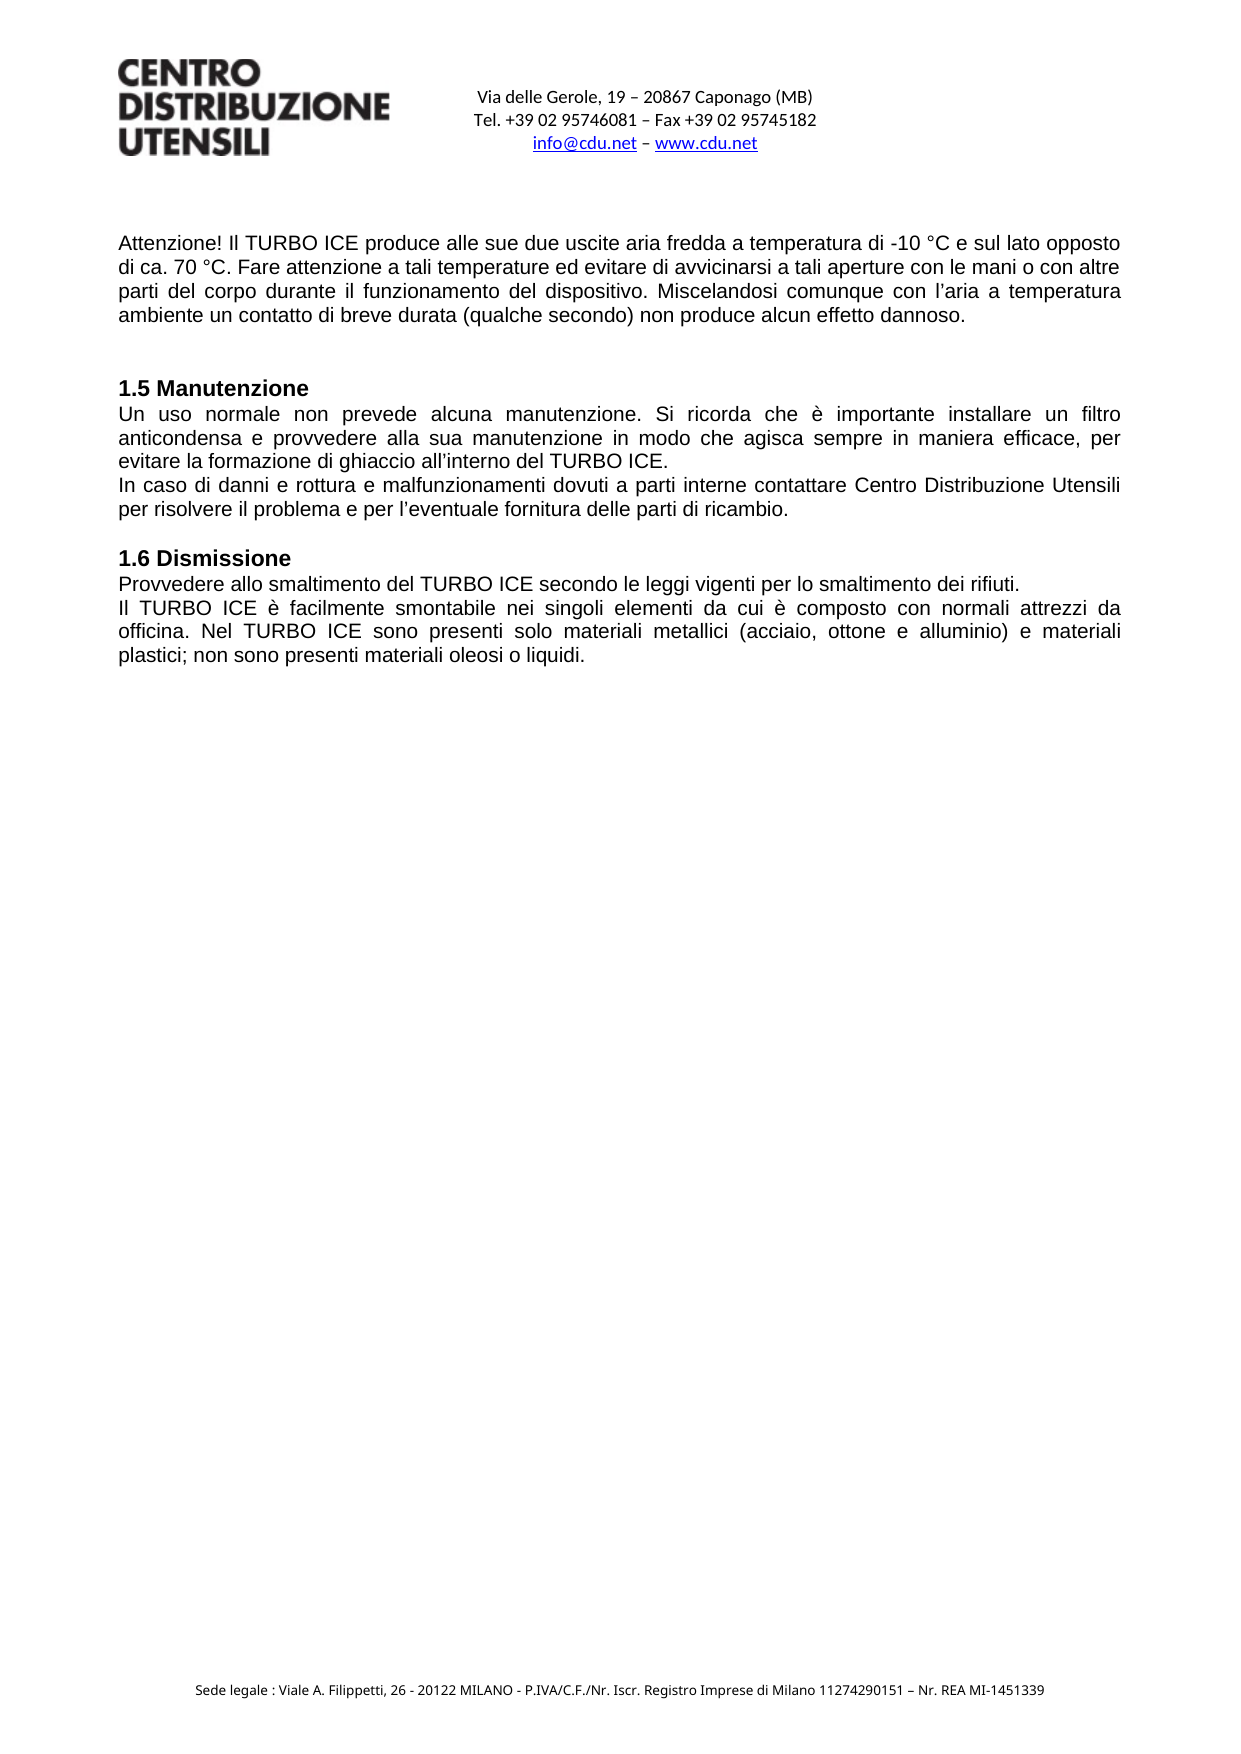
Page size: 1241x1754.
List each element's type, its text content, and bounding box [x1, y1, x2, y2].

text 1.5 Manutenzione [118, 375, 1122, 401]
text Provvedere allo smaltimento del TURBO ICE secondo le leggi vigenti per lo smaltimento dei rifiuti. [118, 571, 1122, 595]
picture [118, 59, 390, 156]
text 1.6 Dismissione [118, 545, 1122, 571]
text Il TURBO ICE è facilmente smontabile nei singoli elementi da cui è composto con normali attrezzi da officina. Nel TURBO ICE sono presenti solo materiali metallici (acciaio, ottone e alluminio) e materiali plastici; non sono presenti materiali oleosi o liquidi. [118, 595, 1122, 667]
text In caso di danni e rottura e malfunzionamenti dovuti a parti interne contattare Centro Distribuzione Utensili per risolvere il problema e per l’eventuale fornitura delle parti di ricambio. [118, 473, 1122, 521]
text Un uso normale non prevede alcuna manutenzione. Si ricorda che è importante installare un filtro anticondensa e provvedere alla sua manutenzione in modo che agisca sempre in maniera efficace, per evitare la formazione di ghiaccio all’interno del TURBO ICE. [118, 401, 1122, 473]
text Attenzione! Il TURBO ICE produce alle sue due uscite aria fredda a temperatura di -10 °C e sul lato opposto di ca. 70 °C. Fare attenzione a tali temperature ed evitare di avvicinarsi a tali aperture con le mani o con altre parti del corpo durante il funzionamento del dispositivo. Miscelandosi comunque con l’aria a temperatura ambiente un contatto di breve durata (qualche secondo) non produce alcun effetto dannoso. [118, 231, 1122, 327]
